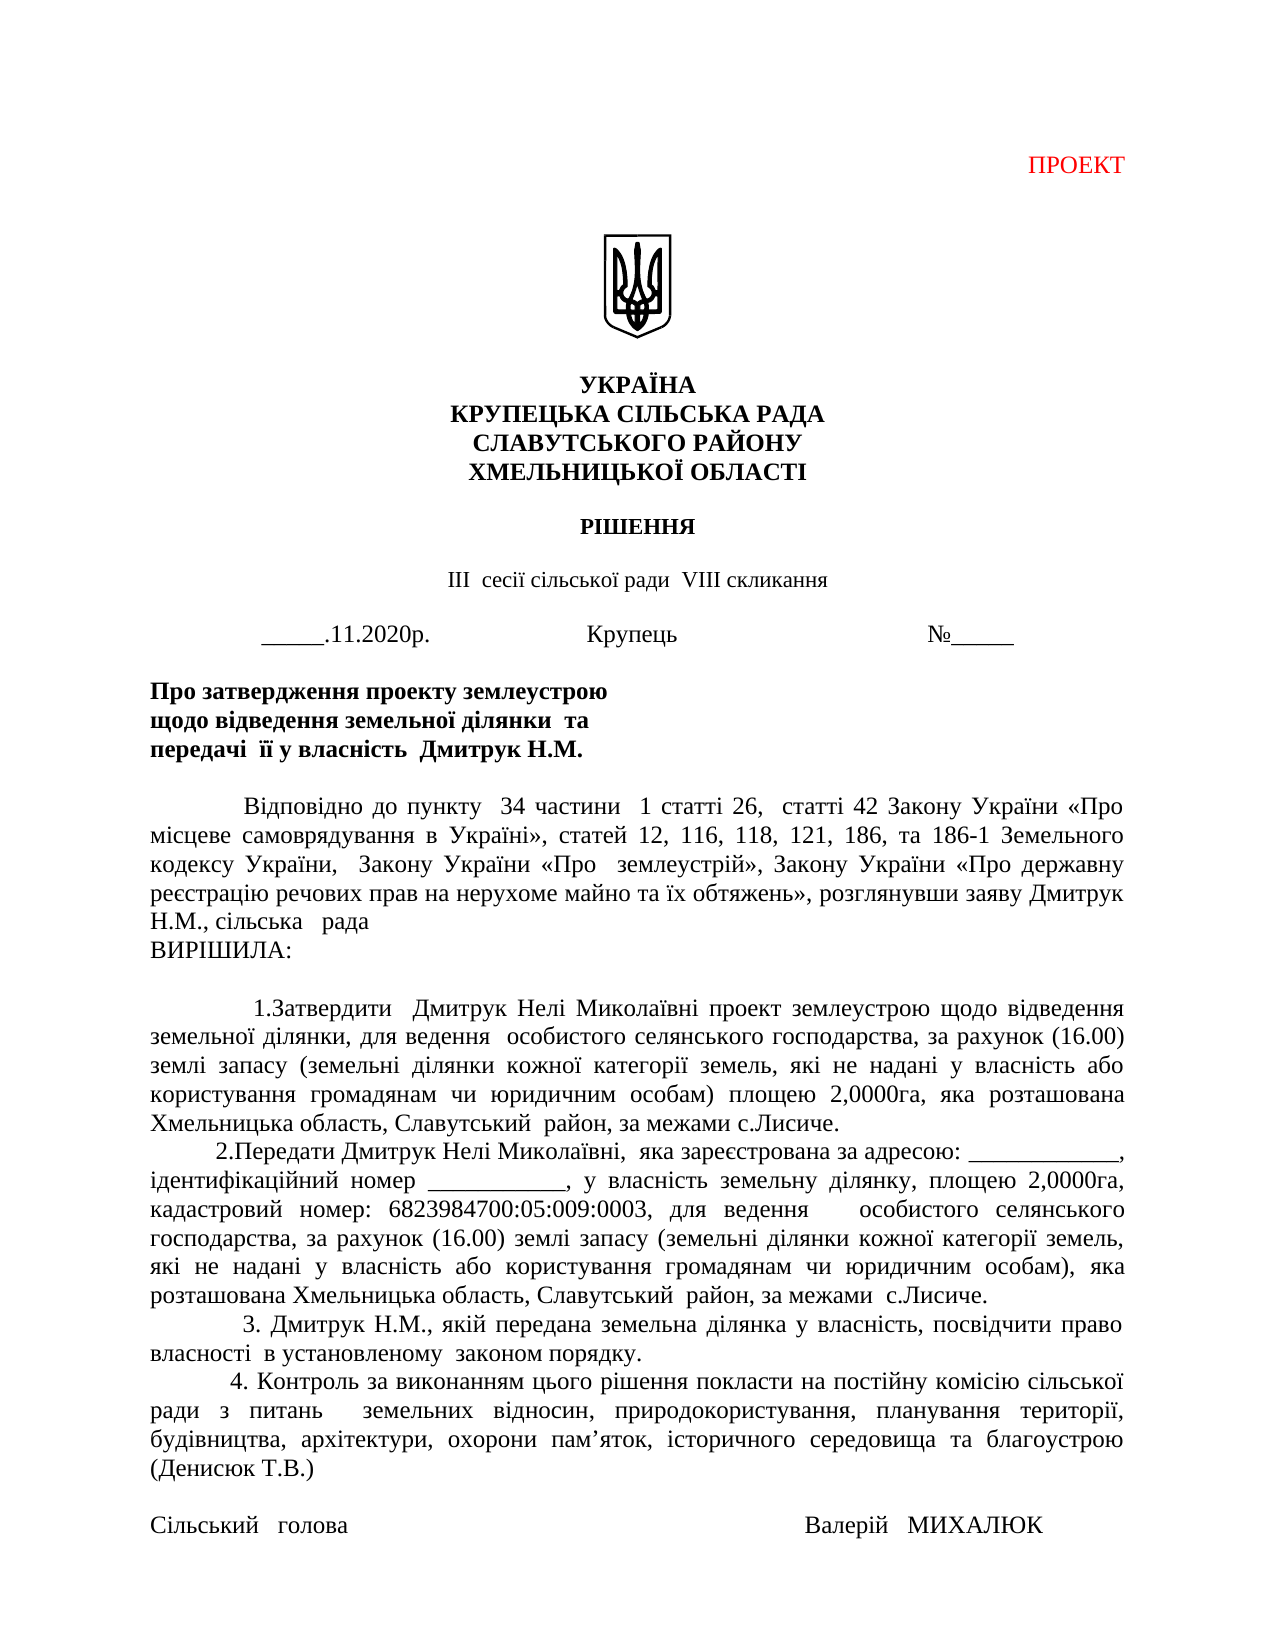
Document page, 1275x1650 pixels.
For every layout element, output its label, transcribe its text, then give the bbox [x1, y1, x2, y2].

text УКРАЇНА [150, 370, 1125, 399]
text КРУПЕЦЬКА СІЛЬСЬКА РАДА [150, 399, 1125, 428]
text 1.Затвердити Дмитрук Нелі Миколаївні проект землеустрою щодо відведення земельної ділянки, для ведення особистого селянського господарства, за рахунок (16.00) землі запасу (земельні ділянки кожної категорії земель, які не надані у власність або користування громадянам чи юридичним особам) площею 2,0000га, яка розташована Хмельницька область, Славутський район, за межами с.Лисиче. [150, 993, 1125, 1136]
text Про затвердження проекту землеустрою [150, 676, 1125, 705]
text Відповідно до пункту 34 частини 1 статті 26, статті 42 Закону України «Про місцеве самоврядування в Україні», статей 12, 116, 118, 121, 186, та 186-1 Земельного кодексу України, Закону України «Про землеустрій», Закону України «Про державну реєстрацію речових прав на нерухоме майно та їх обтяжень», розглянувши заяву Дмитрук Н.М., сільська рада [150, 791, 1125, 935]
text РІШЕННЯ [150, 513, 1125, 540]
text щодо відведення земельної ділянки та [150, 705, 1125, 734]
text 4. Контроль за виконанням цього рішення покласти на постійну комісію сільської ради з питань земельних відносин, природокористування, планування території, будівництва, архітектури, охорони пам’яток, історичного середовища та благоустрою (Денисюк Т.В.) [150, 1366, 1125, 1481]
text ХМЕЛЬНИЦЬКОЇ ОБЛАСТІ [150, 457, 1125, 485]
text III сесії сільської ради VIII скликання [150, 566, 1125, 592]
text _____.11.2020р. Крупець №_____ [150, 619, 1125, 648]
text 2.Передати Дмитрук Нелі Миколаївні, яка зареєстрована за адресою: ____________, ідентифікаційний номер ___________, у власність земельну ділянку, площею 2,0000га, кадастровий номер: 6823984700:05:009:0003, для ведення особистого селянського господарства, за рахунок (16.00) землі запасу (земельні ділянки кожної категорії земель, які не надані у власність або користування громадянам чи юридичним особам), яка розташована Хмельницька область, Славутський район, за межами с.Лисиче. [150, 1136, 1125, 1309]
text ВИРІШИЛА: [150, 935, 1125, 964]
text Сільський голова Валерій МИХАЛЮК [150, 1510, 1125, 1539]
text ПРОЕКТ [150, 150, 1125, 179]
text СЛАВУТСЬКОГО РАЙОНУ [150, 428, 1125, 457]
text передачі її у власність Дмитрук Н.М. [150, 734, 1125, 763]
text 3. Дмитрук Н.М., якій передана земельна ділянка у власність, посвідчити право власності в установленому законом порядку. [150, 1309, 1125, 1366]
